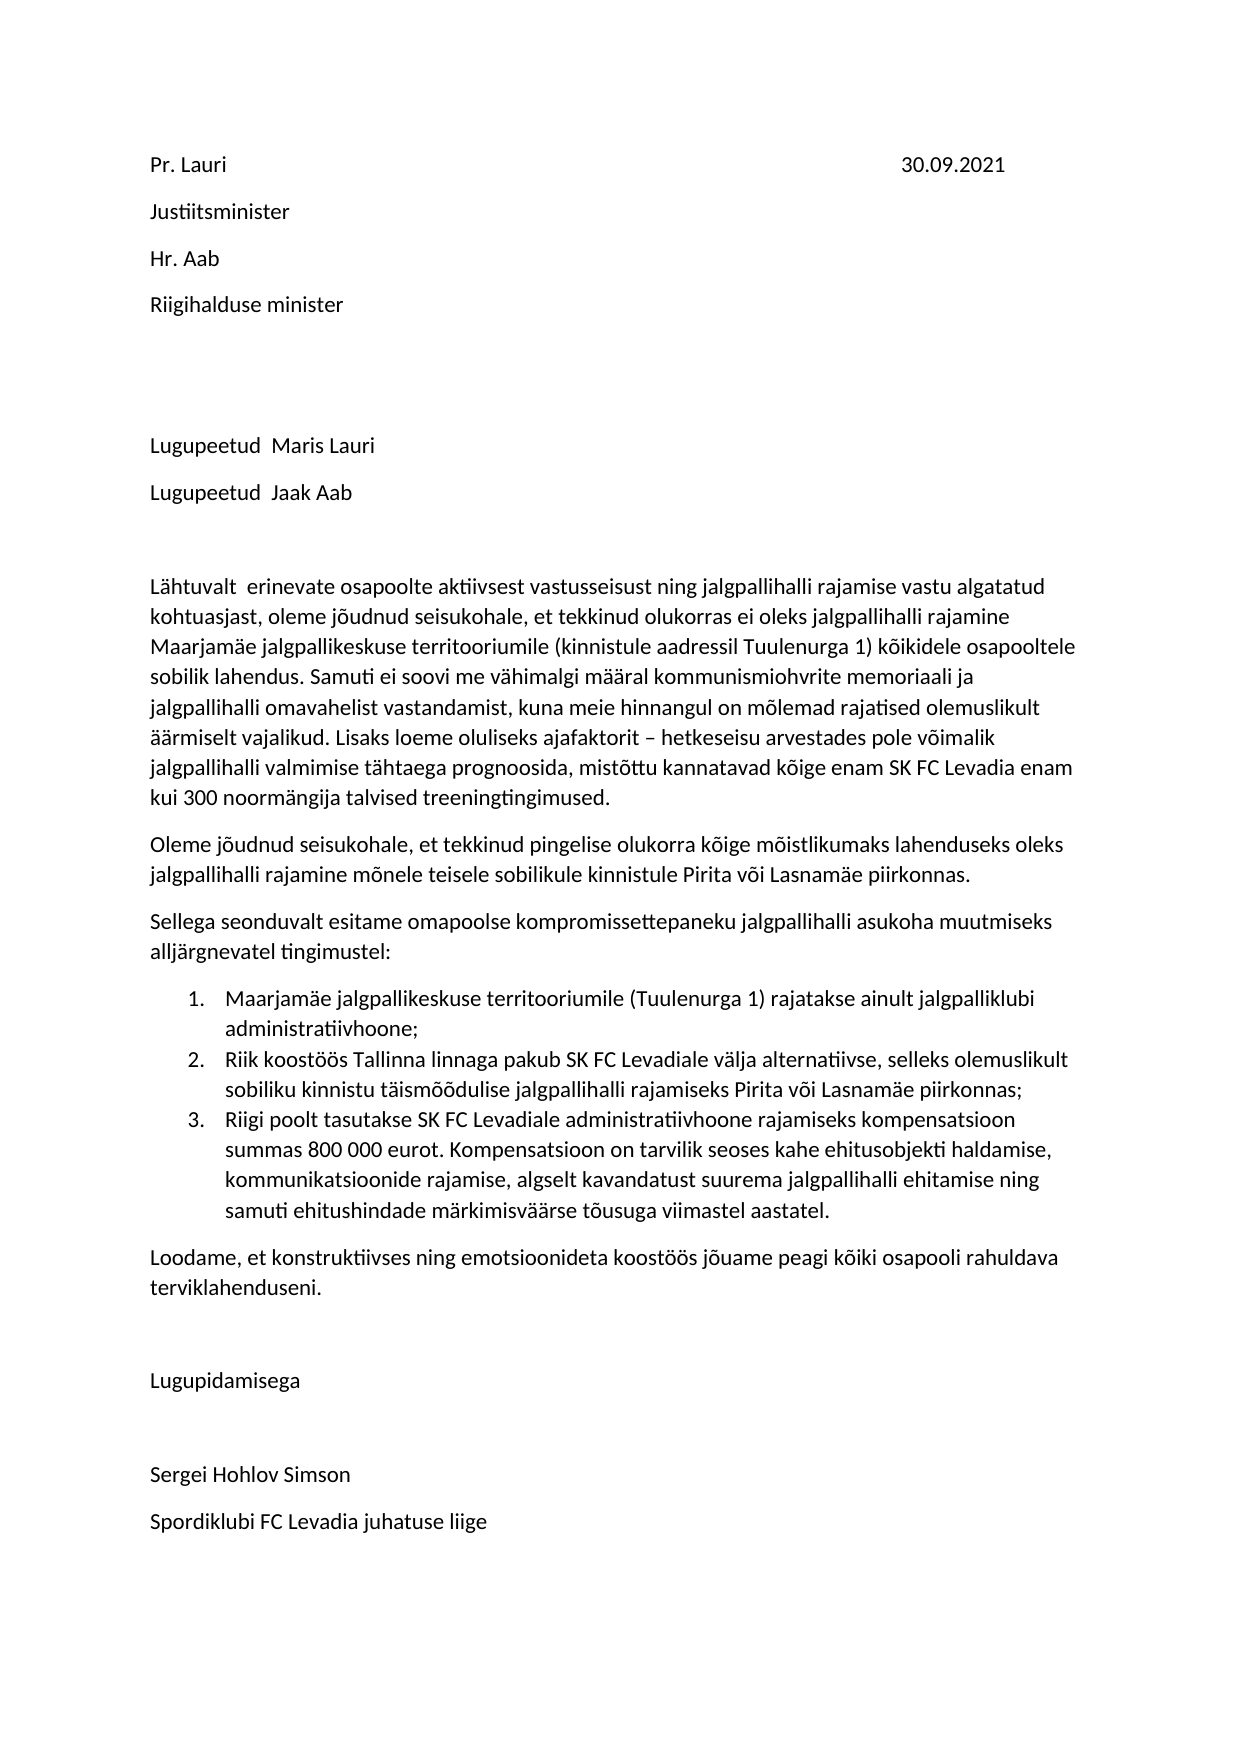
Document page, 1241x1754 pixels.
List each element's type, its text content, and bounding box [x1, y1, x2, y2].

text Spordiklubi FC Levadia juhatuse liige [150, 1507, 1090, 1535]
text Lugupeetud Jaak Aab [150, 478, 1090, 506]
text Lugupidamisega [150, 1367, 1090, 1395]
text Justiitsminister [150, 197, 1090, 225]
list Maarjamäe jalgpallikeskuse territooriumile (Tuulenurga 1) rajatakse ainult jalgpalliklubi administratiivhoone; [187, 984, 1090, 1043]
list Riik koostöös Tallinna linnaga pakub SK FC Levadiale välja alternatiivse, selleks olemuslikult sobiliku kinnistu täismõõdulise jalgpallihalli rajamiseks Pirita või Lasnamäe piirkonnas; [187, 1045, 1090, 1103]
text Hr. Aab [150, 244, 1090, 272]
text Oleme jõudnud seisukohale, et tekkinud pingelise olukorra kõige mõistlikumaks lahenduseks oleks jalgpallihalli rajamine mõnele teisele sobilikule kinnistule Pirita või Lasnamäe piirkonnas. [150, 830, 1090, 888]
text Loodame, et konstruktiivses ning emotsioonideta koostöös jõuame peagi kõiki osapooli rahuldava terviklahenduseni. [150, 1243, 1090, 1301]
text Sellega seonduvalt esitame omapoolse kompromissettepaneku jalgpallihalli asukoha muutmiseks alljärgnevatel tingimustel: [150, 907, 1090, 966]
text Pr. Lauri 30.09.2021 [150, 150, 1090, 178]
list Riigi poolt tasutakse SK FC Levadiale administratiivhoone rajamiseks kompensatsioon summas 800 000 eurot. Kompensatsioon on tarvilik seoses kahe ehitusobjekti haldamise, kommunikatsioonide rajamise, algselt kavandatust suurema jalgpallihalli ehitamise ning samuti ehitushindade märkimisväärse tõusuga viimastel aastatel. [187, 1105, 1090, 1224]
text Riigihalduse minister [150, 291, 1090, 319]
text Lugupeetud Maris Lauri [150, 431, 1090, 459]
text Lähtuvalt erinevate osapoolte aktiivsest vastusseisust ning jalgpallihalli rajamise vastu algatatud kohtuasjast, oleme jõudnud seisukohale, et tekkinud olukorras ei oleks jalgpallihalli rajamine Maarjamäe jalgpallikeskuse territooriumile (kinnistule aadressil Tuulenurga 1) kõikidele osapooltele sobilik lahendus. Samuti ei soovi me vähimalgi määral kommunismiohvrite memoriaali ja jalgpallihalli omavahelist vastandamist, kuna meie hinnangul on mõlemad rajatised olemuslikult äärmiselt vajalikud. Lisaks loeme oluliseks ajafaktorit – hetkeseisu arvestades pole võimalik jalgpallihalli valmimise tähtaega prognoosida, mistõttu kannatavad kõige enam SK FC Levadia enam kui 300 noormängija talvised treeningtingimused. [150, 572, 1090, 811]
text Sergei Hohlov Simson [150, 1460, 1090, 1488]
